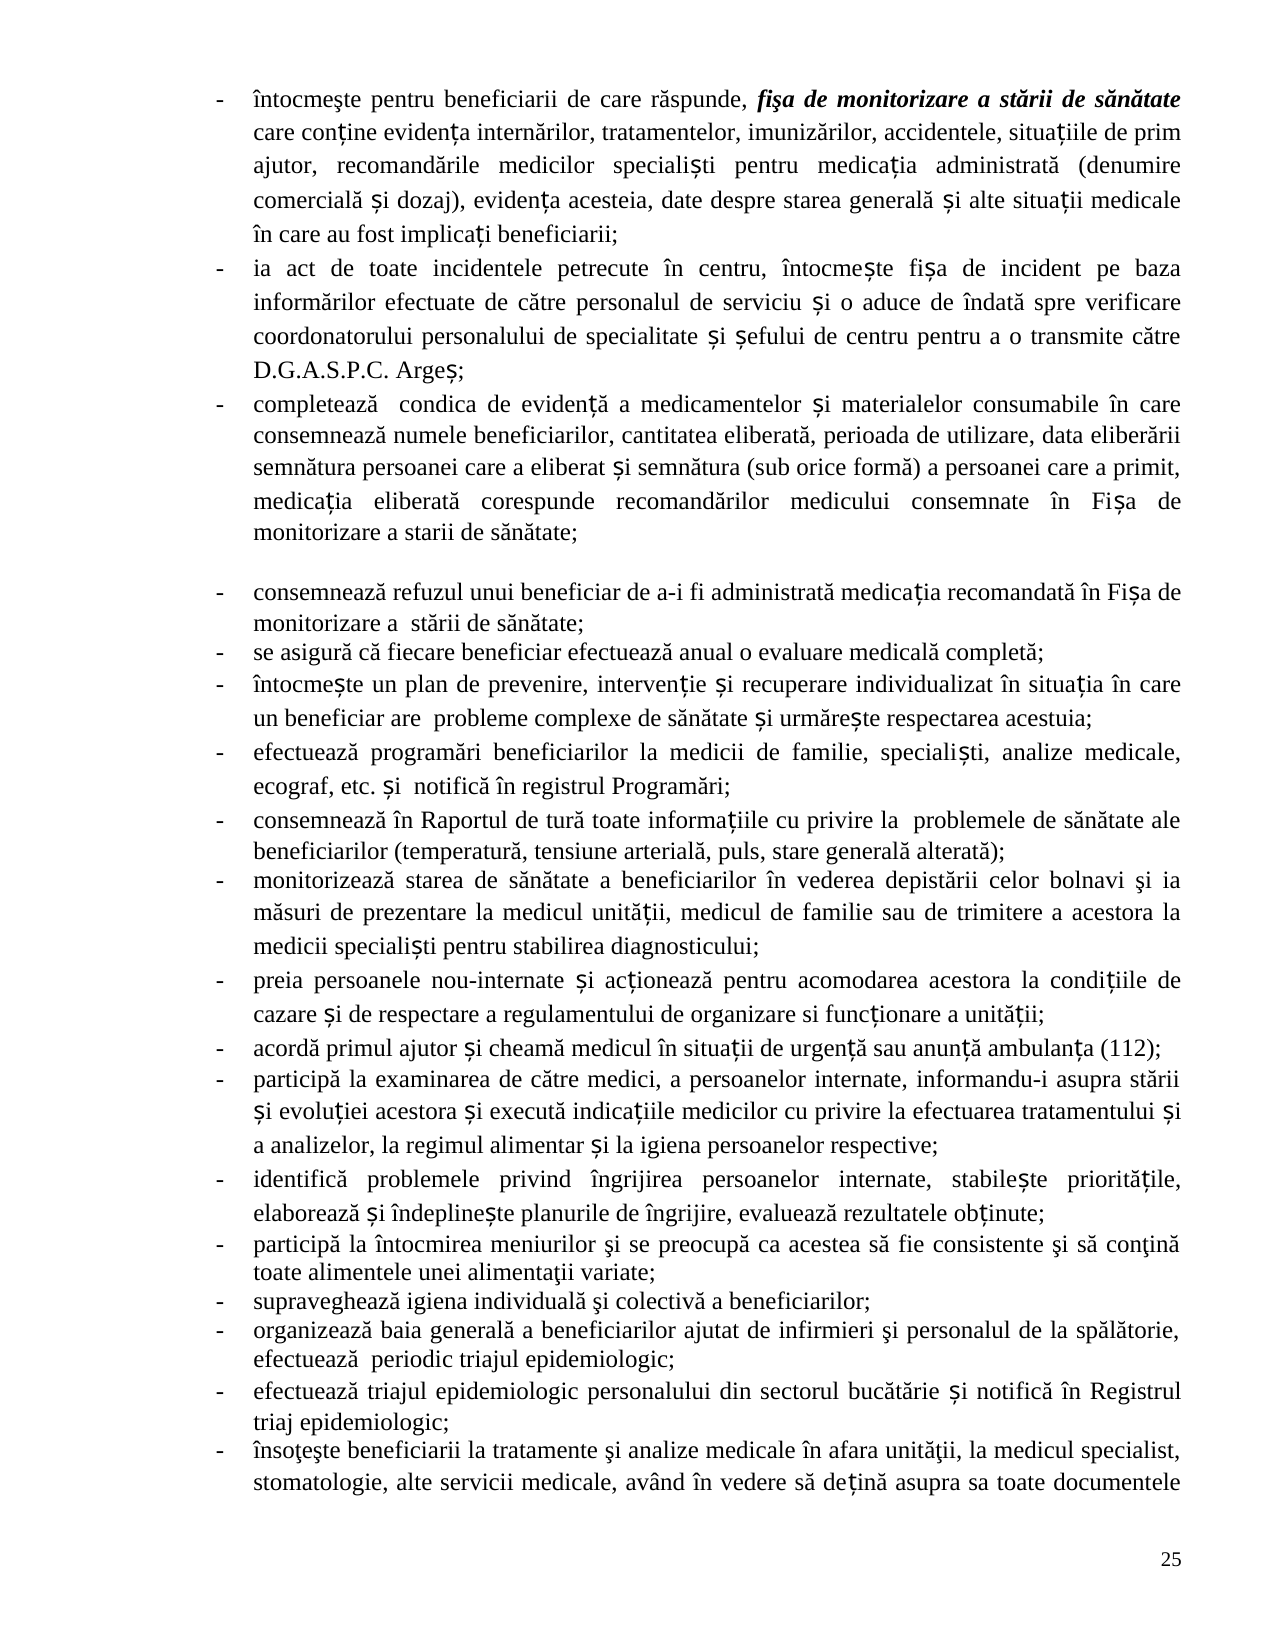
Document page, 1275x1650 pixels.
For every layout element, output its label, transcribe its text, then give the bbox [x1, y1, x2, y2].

list efectuează triajul epidemiologic personalului din sectorul bucătărie și notifică în Registrul triaj epidemiologic; [216, 1372, 1181, 1435]
list acordă primul ajutor și cheamă medicul în situații de urgență sau anunță ambulanța (112); [216, 1030, 1181, 1064]
list participă la întocmirea meniurilor şi se preocupă ca acestea să fie consistente şi să conţină toate alimentele unei alimentaţii variate; [216, 1229, 1181, 1286]
list preia persoanele nou-internate și acționează pentru acomodarea acestora la condițiile de cazare și de respectare a regulamentului de organizare si funcționare a unității; [216, 962, 1181, 1030]
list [216, 1435, 1181, 1498]
list completează condica de evidență a medicamentelor și materialelor consumabile în care consemnează numele beneficiarilor, cantitatea eliberată, perioada de utilizare, data eliberării semnătura persoanei care a eliberat și semnătura (sub orice formă) a persoanei care a primit, medicația eliberată corespunde recomandărilor medicului consemnate în Fișa de monitorizare a starii de sănătate; [216, 386, 1181, 545]
list ia act de toate incidentele petrecute în centru, întocmește fișa de incident pe baza informărilor efectuate de către personalul de serviciu și o aduce de îndată spre verificare coordonatorului personalului de specialitate și șefului de centru pentru a o transmite către D.G.A.S.P.C. Argeș; [216, 249, 1181, 386]
list se asigură că fiecare beneficiar efectuează anual o evaluare medicală completă; [216, 637, 1181, 666]
list consemnează în Raportul de tură toate informațiile cu privire la problemele de sănătate ale beneficiarilor (temperatură, tensiune arterială, puls, stare generală alterată); [216, 802, 1181, 865]
list organizează baia generală a beneficiarilor ajutat de infirmieri şi personalul de la spălătorie, efectuează periodic triajul epidemiologic; [216, 1315, 1181, 1372]
list consemnează refuzul unui beneficiar de a-i fi administrată medicația recomandată în Fișa de monitorizare a stării de sănătate; [216, 574, 1181, 637]
list participă la examinarea de către medici, a persoanelor internate, informandu-i asupra stării și evoluției acestora și execută indicațiile medicilor cu privire la efectuarea tratamentului și a analizelor, la regimul alimentar și la igiena persoanelor respective; [216, 1064, 1181, 1161]
list monitorizează starea de sănătate a beneficiarilor în vederea depistării celor bolnavi şi ia măsuri de prezentare la medicul unității, medicul de familie sau de trimitere a acestora la medicii specialiști pentru stabilirea diagnosticului; [216, 865, 1181, 962]
list identifică problemele privind îngrijirea persoanelor internate, stabilește prioritățile, elaborează și îndeplinește planurile de îngrijire, evaluează rezultatele obținute; [216, 1161, 1181, 1229]
list întocmește un plan de prevenire, intervenție și recuperare individualizat în situația în care un beneficiar are probleme complexe de sănătate și urmărește respectarea acestuia; [216, 666, 1181, 734]
list supraveghează igiena individuală şi colectivă a beneficiarilor; [216, 1286, 1181, 1315]
list efectuează programări beneficiarilor la medicii de familie, specialiști, analize medicale, ecograf, etc. și notifică în registrul Programări; [216, 734, 1181, 802]
list întocmeşte pentru beneficiarii de care răspunde, fişa de monitorizare a stării de sănătate care conține evidența internărilor, tratamentelor, imunizărilor, accidentele, situațiile de prim ajutor, recomandările medicilor specialiști pentru medicația administrată (denumire comercială și dozaj), evidența acesteia, date despre starea generală și alte situații medicale în care au fost implicați beneficiarii; [216, 84, 1181, 249]
